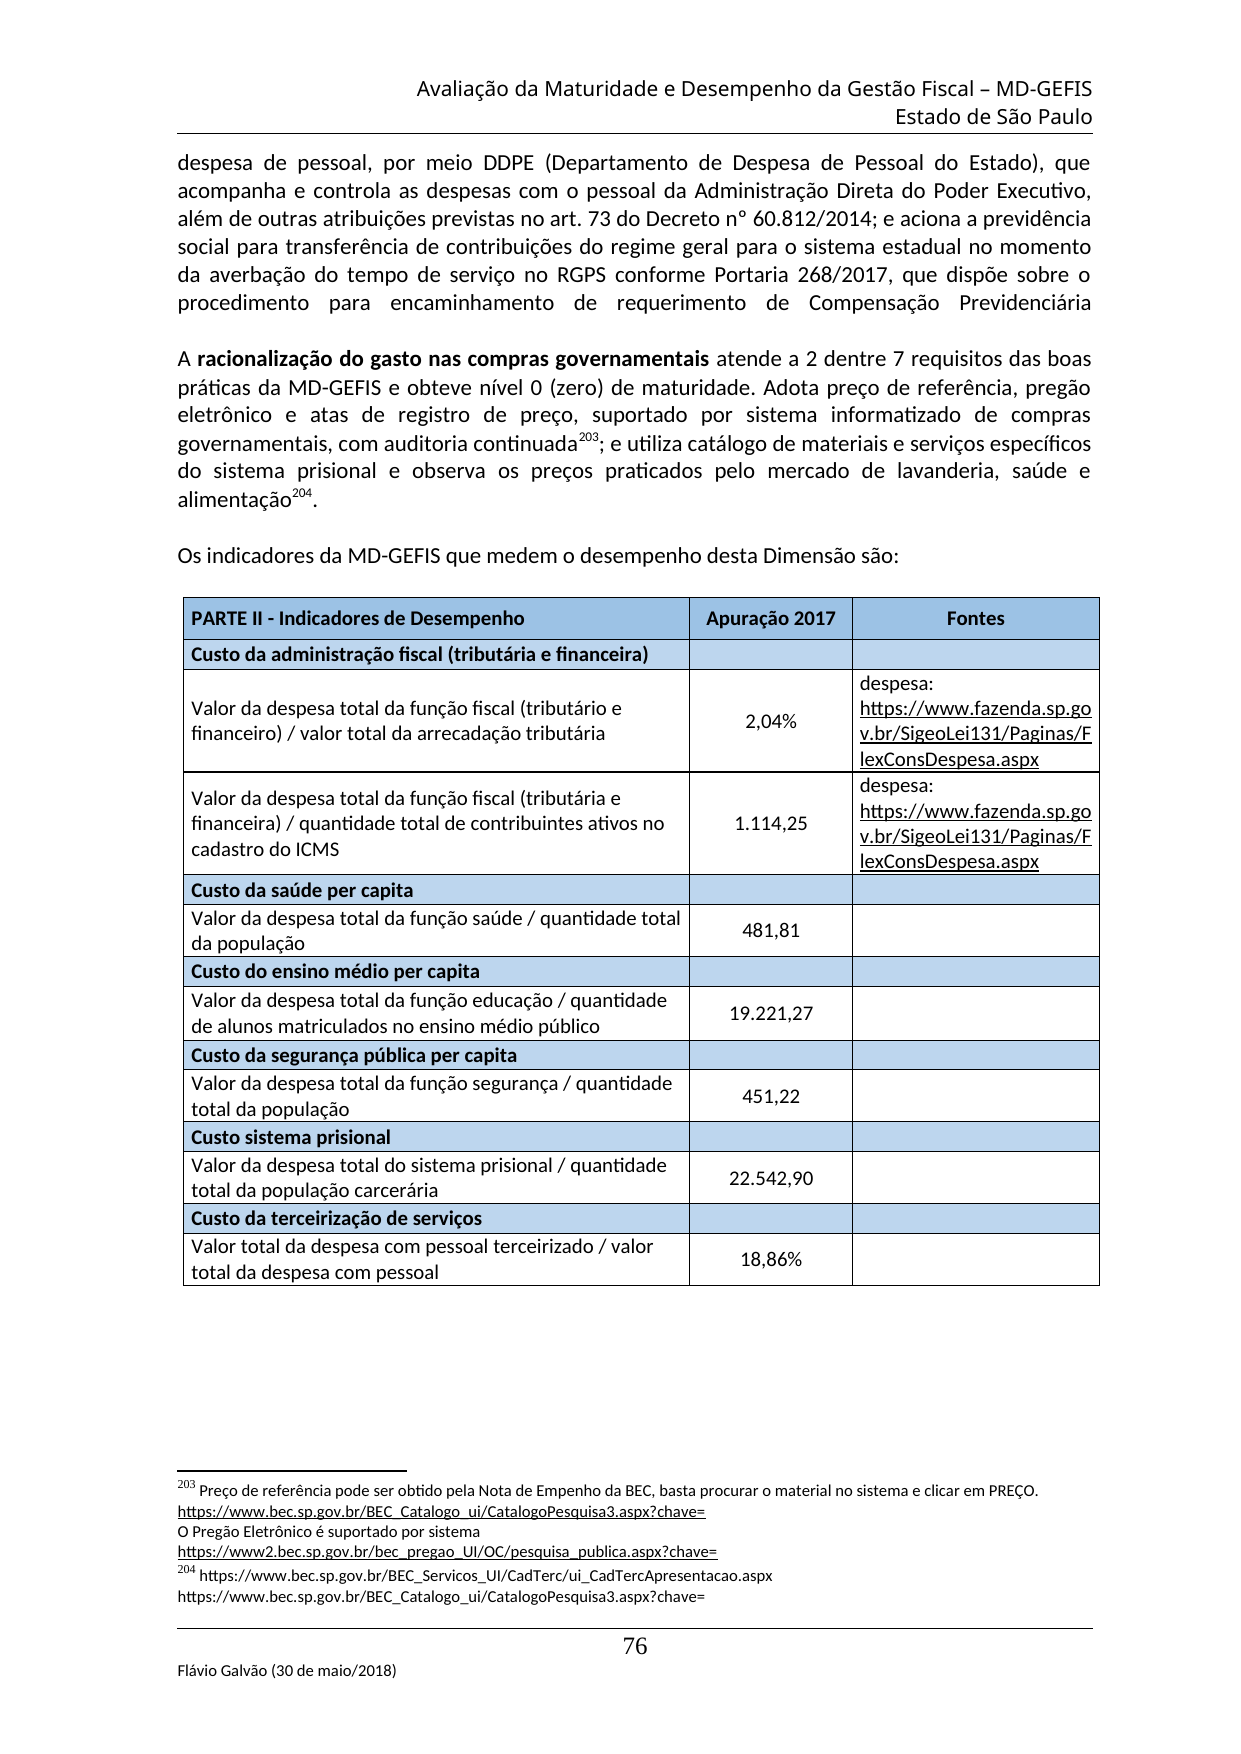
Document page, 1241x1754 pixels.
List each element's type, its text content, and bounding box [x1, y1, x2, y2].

table_cell Valor da despesa total da função educação / quantidade de alunos matriculados no ensino médio público [184, 987, 689, 1039]
table_cell [853, 1122, 1099, 1151]
table_cell Custo da terceirização de serviços [184, 1204, 689, 1233]
table_cell Custo do ensino médio per capita [184, 957, 689, 986]
table_cell [853, 957, 1099, 986]
table_cell 19.221,27 [690, 987, 852, 1039]
table_cell despesa: https://www.fazenda.sp.gov.br/SigeoLei131/Paginas/FlexConsDespesa.aspx [853, 773, 1099, 874]
table_cell [853, 987, 1099, 1039]
table_cell [690, 1041, 852, 1069]
table_cell [853, 905, 1099, 956]
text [177, 148, 1093, 344]
table_cell Valor da despesa total da função fiscal (tributário e financeiro) / valor total da arrecadação tributária [184, 670, 689, 771]
table_cell 2,04% [690, 670, 852, 771]
text A racionalização do gasto nas compras governamentais atende a 2 dentre 7 requisitos das boas práticas da MD-GEFIS e obteve nível 0 (zero) de maturidade. Adota preço de referência, pregão eletrônico e atas de registro de preço, suportado por sistema informatizado de compras governamentais, com auditoria continuada; e utiliza catálogo de materiais e serviços específicos do sistema prisional e observa os preços praticados pelo mercado de lavanderia, saúde e alimentação. [177, 344, 1093, 513]
table_cell [690, 875, 852, 904]
table_cell [690, 640, 852, 669]
table_header Apuração 2017 [690, 598, 852, 639]
table_cell [690, 1122, 852, 1151]
table_cell 22.542,90 [690, 1152, 852, 1203]
table_cell Custo sistema prisional [184, 1122, 689, 1151]
table_cell [853, 1204, 1099, 1233]
table_cell Custo da saúde per capita [184, 875, 689, 904]
table_cell [853, 1234, 1099, 1284]
table_cell Valor da despesa total da função fiscal (tributária e financeira) / quantidade total de contribuintes ativos no cadastro do ICMS [184, 773, 689, 874]
table_cell [853, 1041, 1099, 1069]
table_header PARTE II - Indicadores de Desempenho [184, 598, 689, 639]
text Os indicadores da MD-GEFIS que medem o desempenho desta Dimensão são: [177, 541, 1093, 569]
table_cell 481,81 [690, 905, 852, 956]
table_header Fontes [853, 598, 1099, 639]
table_cell Valor da despesa total do sistema prisional / quantidade total da população carcerária [184, 1152, 689, 1203]
table_cell Valor total da despesa com pessoal terceirizado / valor total da despesa com pessoal [184, 1234, 689, 1284]
table_cell despesa: https://www.fazenda.sp.gov.br/SigeoLei131/Paginas/FlexConsDespesa.aspx [853, 670, 1099, 771]
table_cell [690, 1204, 852, 1233]
table_cell Valor da despesa total da função segurança / quantidade total da população [184, 1070, 689, 1121]
table_cell 451,22 [690, 1070, 852, 1121]
table_cell [853, 640, 1099, 669]
table_cell [853, 1070, 1099, 1121]
table_cell Custo da administração fiscal (tributária e financeira) [184, 640, 689, 669]
table_cell 18,86% [690, 1234, 852, 1284]
table_cell [690, 957, 852, 986]
table_cell 1.114,25 [690, 773, 852, 874]
table_cell Custo da segurança pública per capita [184, 1041, 689, 1069]
table_cell [853, 875, 1099, 904]
table_cell [853, 1152, 1099, 1203]
table_cell Valor da despesa total da função saúde / quantidade total da população [184, 905, 689, 956]
